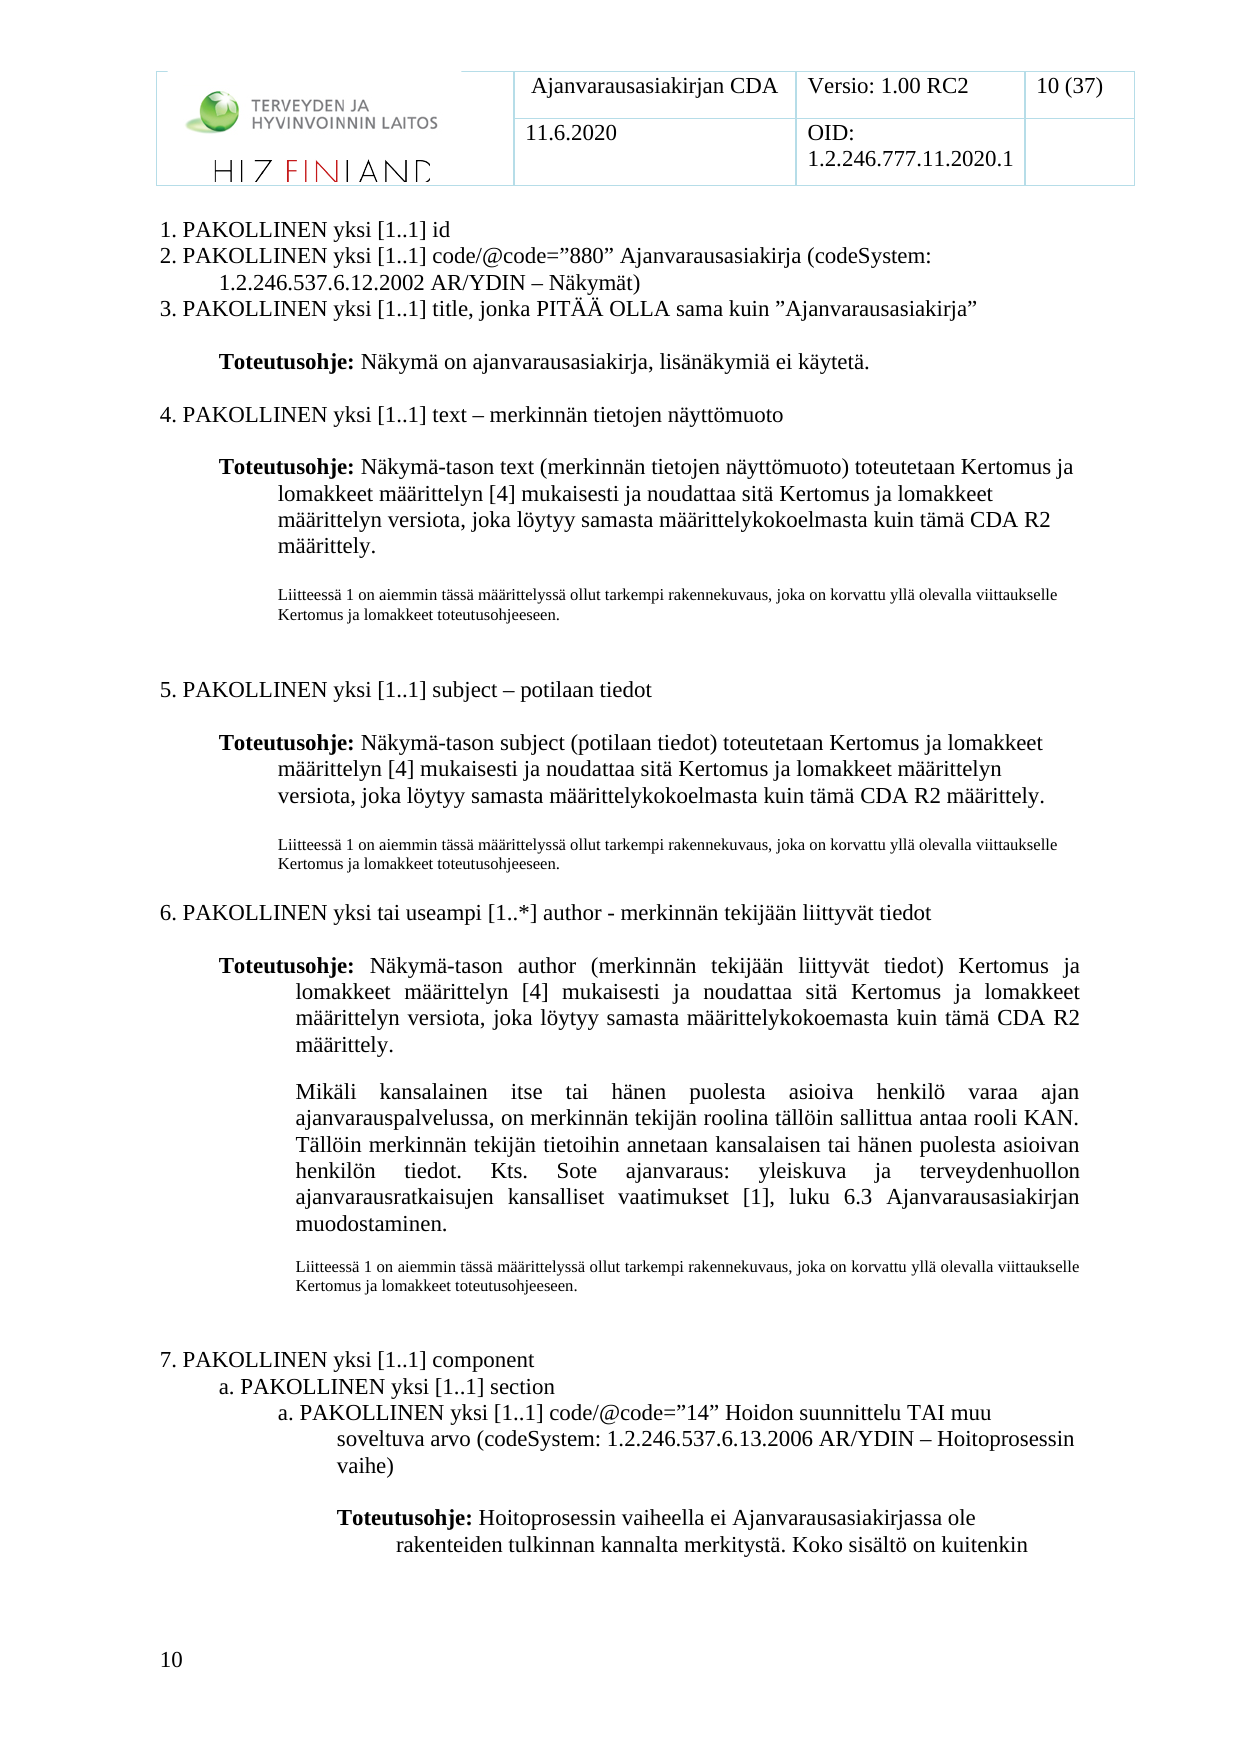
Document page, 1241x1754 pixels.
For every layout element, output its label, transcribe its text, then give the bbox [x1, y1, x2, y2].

text a. PAKOLLINEN yksi [1..1] code/@code=”14” Hoidon suunnittelu TAI muu soveltuva arvo (codeSystem: 1.2.246.537.6.13.2006 AR/YDIN – Hoitoprosessin vaihe) [278, 1399, 1081, 1478]
text Mikäli kansalainen itse tai hänen puolesta asioiva henkilö varaa ajan ajanvarauspalvelussa, on merkinnän tekijän roolina tällöin sallittua antaa rooli KAN. Tällöin merkinnän tekijän tietoihin annetaan kansalaisen tai hänen puolesta asioivan henkilön tiedot. Kts. Sote ajanvaraus: yleiskuva ja terveydenhuollon ajanvarausratkaisujen kansalliset vaatimukset [1], luku 6.3 Ajanvarausasiakirjan muodostaminen. [295, 1078, 1081, 1236]
text Toteutusohje: Näkymä-tason author (merkinnän tekijään liittyvät tiedot) Kertomus ja lomakkeet määrittelyn [4] mukaisesti ja noudattaa sitä Kertomus ja lomakkeet määrittelyn versiota, joka löytyy samasta määrittelykokoemasta kuin tämä CDA R2 määrittely. [218, 952, 1081, 1057]
picture [214, 159, 430, 182]
text Liitteessä 1 on aiemmin tässä määrittelyssä ollut tarkempi rakennekuvaus, joka on korvattu yllä olevalla viittaukselle Kertomus ja lomakkeet toteutusohjeeseen. [295, 1257, 1081, 1295]
text Toteutusohje: Näkymä-tason subject (potilaan tiedot) toteutetaan Kertomus ja lomakkeet määrittelyn [4] mukaisesti ja noudattaa sitä Kertomus ja lomakkeet määrittelyn versiota, joka löytyy samasta määrittelykokoelmasta kuin tämä CDA R2 määrittely. [218, 729, 1081, 808]
text Toteutusohje: Näkymä-tason text (merkinnän tietojen näyttömuoto) toteutetaan Kertomus ja lomakkeet määrittelyn [4] mukaisesti ja noudattaa sitä Kertomus ja lomakkeet määrittelyn versiota, joka löytyy samasta määrittelykokoelmasta kuin tämä CDA R2 määrittely. [218, 453, 1081, 559]
text Toteutusohje: Näkymä on ajanvarausasiakirja, lisänäkymiä ei käytetä. [218, 348, 1081, 374]
text Liitteessä 1 on aiemmin tässä määrittelyssä ollut tarkempi rakennekuvaus, joka on korvattu yllä olevalla viittaukselle Kertomus ja lomakkeet toteutusohjeeseen. [278, 834, 1081, 873]
text a. PAKOLLINEN yksi [1..1] section [218, 1373, 1081, 1399]
text 3. PAKOLLINEN yksi [1..1] title, jonka PITÄÄ OLLA sama kuin ”Ajanvarausasiakirja” [159, 295, 1081, 322]
text 1. PAKOLLINEN yksi [1..1] id [159, 216, 1081, 243]
text 7. PAKOLLINEN yksi [1..1] component [159, 1346, 1081, 1373]
picture [167, 71, 462, 151]
text 5. PAKOLLINEN yksi [1..1] subject – potilaan tiedot [159, 676, 1081, 703]
text 6. PAKOLLINEN yksi tai useampi [1..*] author - merkinnän tekijään liittyvät tiedot [159, 899, 1081, 925]
text Liitteessä 1 on aiemmin tässä määrittelyssä ollut tarkempi rakennekuvaus, joka on korvattu yllä olevalla viittaukselle Kertomus ja lomakkeet toteutusohjeeseen. [218, 585, 1081, 623]
text 4. PAKOLLINEN yksi [1..1] text – merkinnän tietojen näyttömuoto [159, 401, 1081, 427]
text 2. PAKOLLINEN yksi [1..1] code/@code=”880” Ajanvarausasiakirja (codeSystem: 1.2.246.537.6.12.2002 AR/YDIN – Näkymät) [159, 243, 1081, 295]
